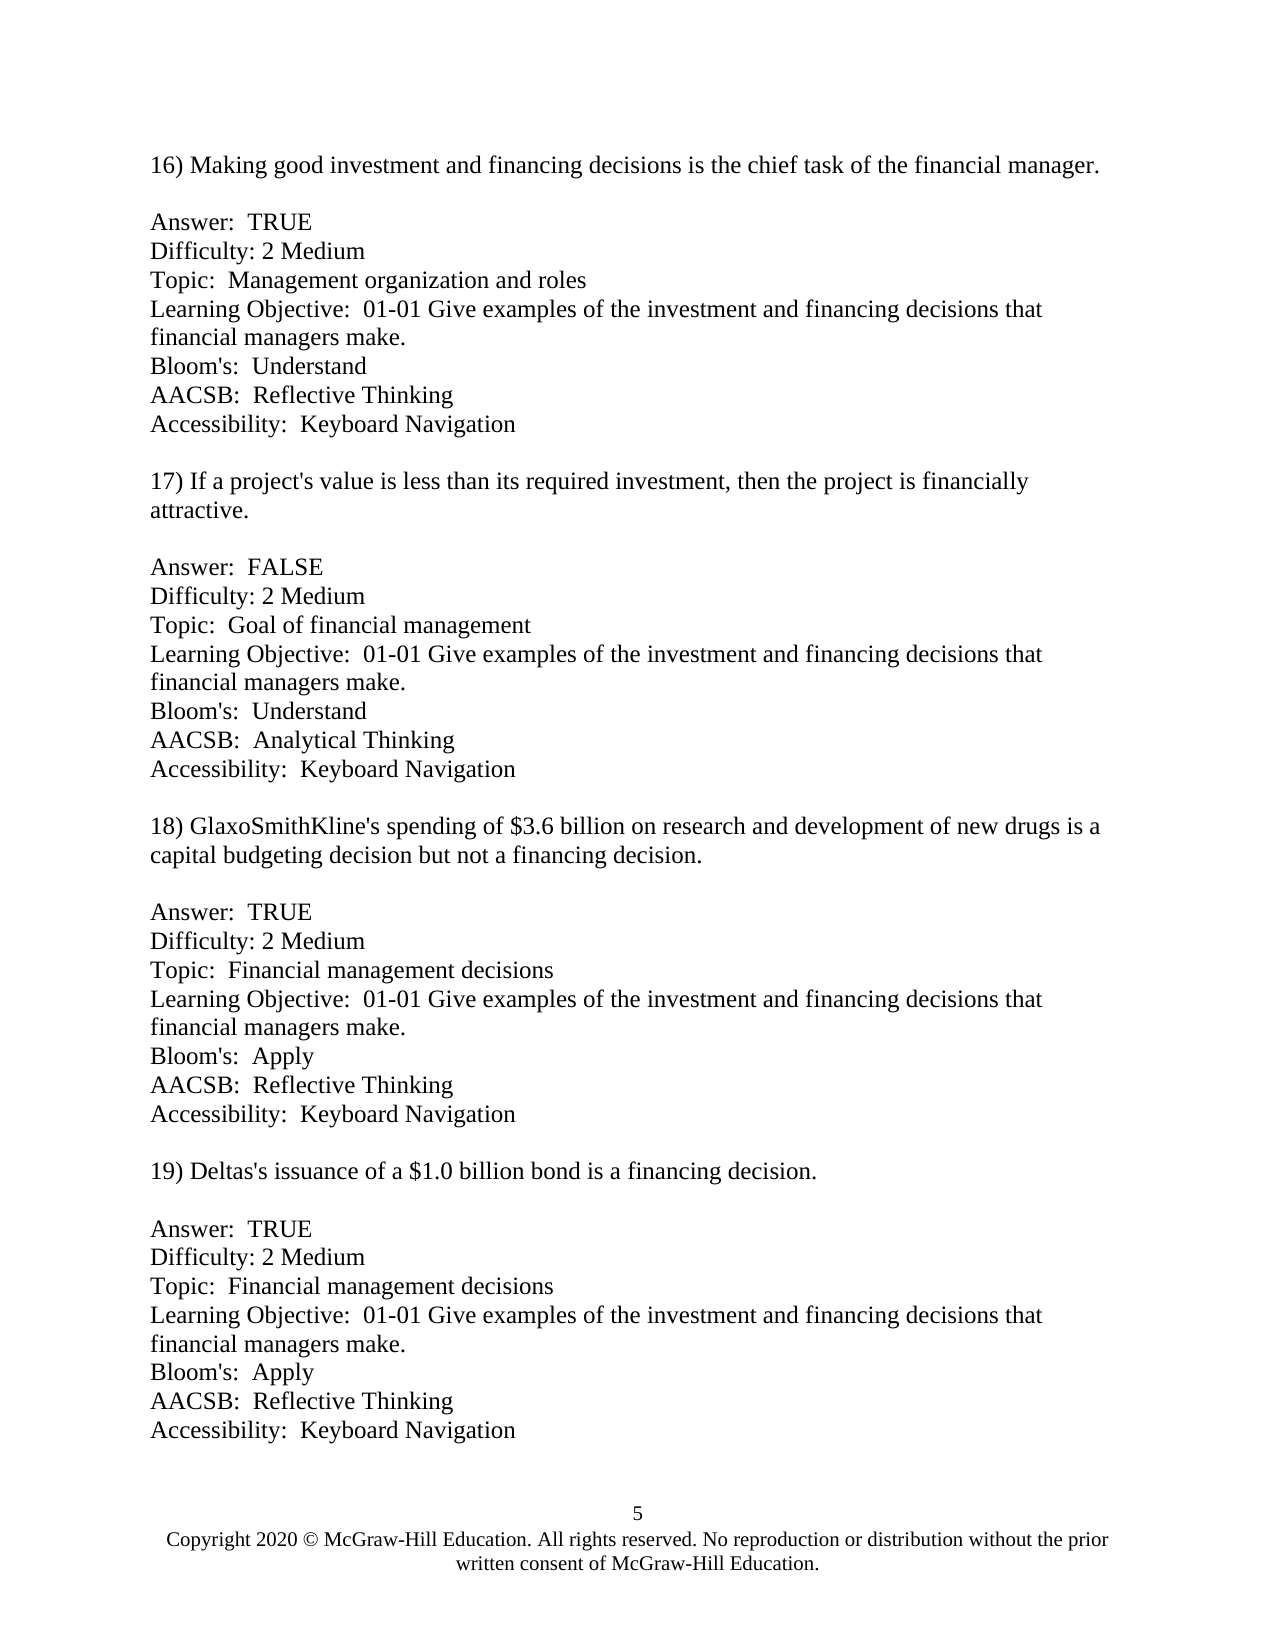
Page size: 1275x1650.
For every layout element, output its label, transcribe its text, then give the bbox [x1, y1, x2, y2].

text Difficulty: 2 Medium [150, 581, 1125, 610]
text Answer: TRUE [150, 897, 1125, 926]
text Answer: TRUE [150, 207, 1125, 236]
text Answer: TRUE [150, 1214, 1125, 1242]
text AACSB: Reflective Thinking [150, 380, 1125, 409]
text Topic: Management organization and roles [150, 265, 1125, 294]
text AACSB: Analytical Thinking [150, 725, 1125, 754]
text Answer: FALSE [150, 552, 1125, 581]
text Topic: Goal of financial management [150, 610, 1125, 639]
text Difficulty: 2 Medium [150, 1242, 1125, 1271]
text Accessibility: Keyboard Navigation [150, 409, 1125, 437]
text 17) If a project's value is less than its required investment, then the project is financially attractive. [150, 466, 1125, 524]
text Accessibility: Keyboard Navigation [150, 1415, 1125, 1444]
text Difficulty: 2 Medium [150, 236, 1125, 265]
text 19) Deltas's issuance of a $1.0 billion bond is a financing decision. [150, 1156, 1125, 1185]
text Topic: Financial management decisions [150, 1271, 1125, 1300]
text Topic: Financial management decisions [150, 955, 1125, 984]
text Learning Objective: 01-01 Give examples of the investment and financing decisions that financial managers make. [150, 639, 1125, 696]
text Learning Objective: 01-01 Give examples of the investment and financing decisions that financial managers make. [150, 984, 1125, 1041]
text AACSB: Reflective Thinking [150, 1070, 1125, 1099]
text 16) Making good investment and financing decisions is the chief task of the financial manager. [150, 150, 1125, 179]
text Bloom's: Understand [150, 351, 1125, 380]
text 18) GlaxoSmithKline's spending of $3.6 billion on research and development of new drugs is a capital budgeting decision but not a financing decision. [150, 811, 1125, 869]
text Learning Objective: 01-01 Give examples of the investment and financing decisions that financial managers make. [150, 294, 1125, 351]
text Difficulty: 2 Medium [150, 926, 1125, 955]
text Accessibility: Keyboard Navigation [150, 1099, 1125, 1127]
text Learning Objective: 01-01 Give examples of the investment and financing decisions that financial managers make. [150, 1300, 1125, 1357]
text Bloom's: Understand [150, 696, 1125, 725]
text Bloom's: Apply [150, 1041, 1125, 1070]
text AACSB: Reflective Thinking [150, 1386, 1125, 1415]
text Accessibility: Keyboard Navigation [150, 754, 1125, 782]
text Bloom's: Apply [150, 1357, 1125, 1386]
